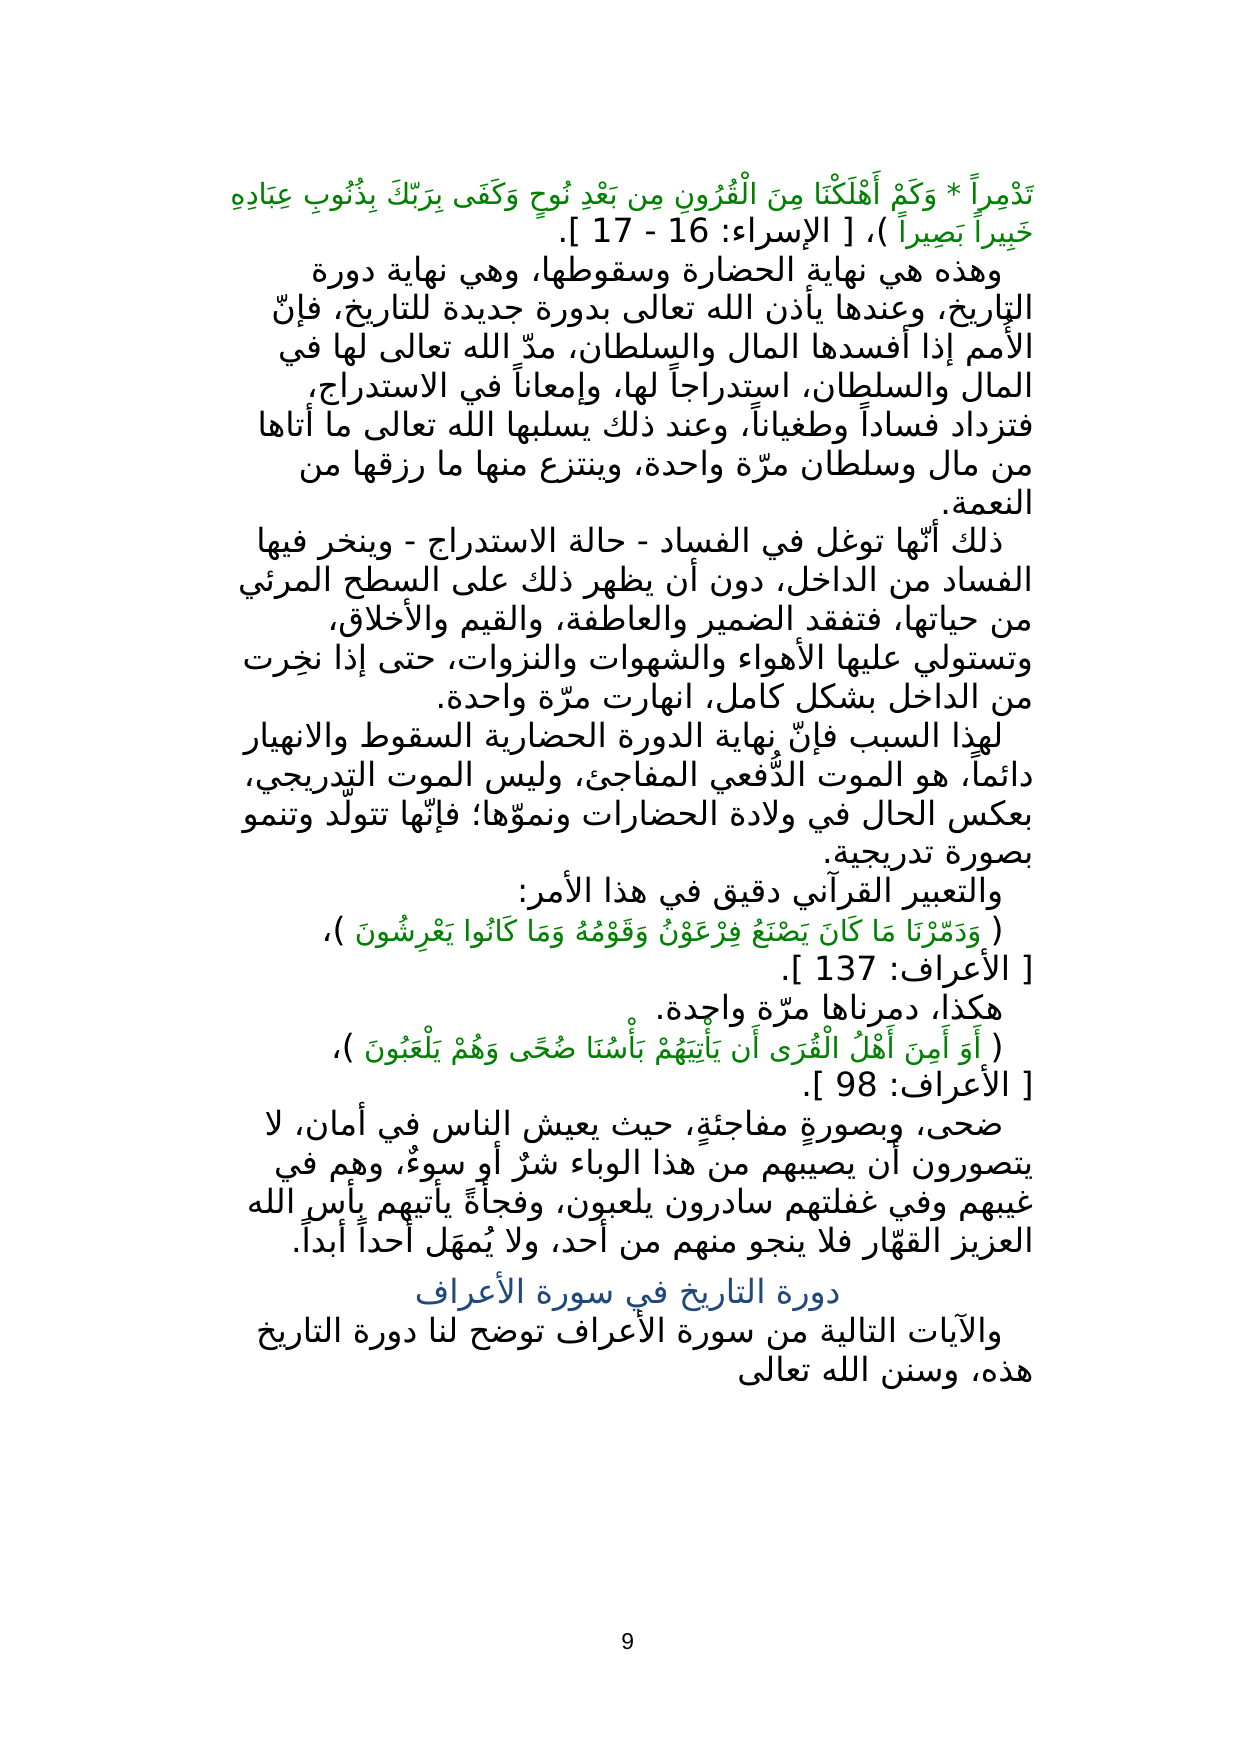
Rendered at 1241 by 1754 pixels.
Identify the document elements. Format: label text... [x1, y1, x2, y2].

text ذلك أنّها توغل في الفساد - حالة الاستدراج - وينخر فيها الفساد من الداخل، دون أن يظهر ذلك على السطح المرئي من حياتها، فتفقد الضمير والعاطفة، والقيم والأخلاق، وتستولي عليها الأهواء والشهوات والنزوات، حتى إذا نخِرت من الداخل بشكل كامل، انهارت مرّة واحدة. [222, 522, 1033, 716]
text والتعبير القرآني دقيق في هذا الأمر: [222, 872, 1033, 911]
text ( وَدَمّرْنَا مَا كَانَ يَصْنَعُ فِرْعَوْنُ وَقَوْمُهُ وَمَا كَانُوا يَعْرِشُونَ )، [ الأعراف: 137 ]. [222, 911, 1033, 988]
text ضحى، وبصورةٍ مفاجئةٍ، حيث يعيش الناس في أمان، لا يتصورون أن يصيبهم من هذا الوباء شرٌ أو سوءٌ، وهم في غيبهم وفي غفلتهم سادرون يلعبون، وفجأةً يأتيهم بأس الله العزيز القهّار فلا ينجو منهم من أحد، ولا يُمهَل أحداً أبداً. [222, 1105, 1033, 1260]
text ( أَوَ أَمِنَ أَهْلُ الْقُرَى أَن يَأْتِيَهُمْ بَأْسُنَا ضُحًى وَهُمْ يَلْعَبُونَ )، [ الأعراف: 98 ]. [222, 1027, 1033, 1105]
text وهذه هي نهاية الحضارة وسقوطها، وهي نهاية دورة التاريخ، وعندها يأذن الله تعالى بدورة جديدة للتاريخ، فإنّ الأُمم إذا أفسدها المال والسلطان، مدّ الله تعالى لها في المال والسلطان، استدراجاً لها، وإمعاناً في الاستدراج، فتزداد فساداً وطغياناً، وعند ذلك يسلبها الله تعالى ما أتاها من مال وسلطان مرّة واحدة، وينتزع منها ما رزقها من النعمة. [222, 250, 1033, 522]
text تَدْمِراً * وَكَمْ أَهْلَكْنَا مِنَ الْقُرُونِ مِن بَعْدِ نُوحٍ وَكَفَى‏ بِرَبّكَ بِذُنُوبِ عِبَادِهِ خَبِيراً بَصِيراً )، [ الإسراء: 16 - 17 ]. [222, 177, 1033, 250]
text هكذا، دمرناها مرّة واحدة. [222, 988, 1033, 1027]
subtitle دورة التاريخ في سورة الأعراف [222, 1273, 1033, 1312]
text لهذا السبب فإنّ نهاية الدورة الحضارية السقوط والانهيار دائماً، هو الموت الدُّفعي المفاجئ، وليس الموت التدريجي، بعكس الحال في ولادة الحضارات ونموّها؛ فإنّها تتولّد وتنمو بصورة تدريجية. [222, 716, 1033, 872]
text والآيات التالية من سورة الأعراف توضح لنا دورة التاريخ هذه، وسنن الله تعالى [222, 1312, 1033, 1389]
